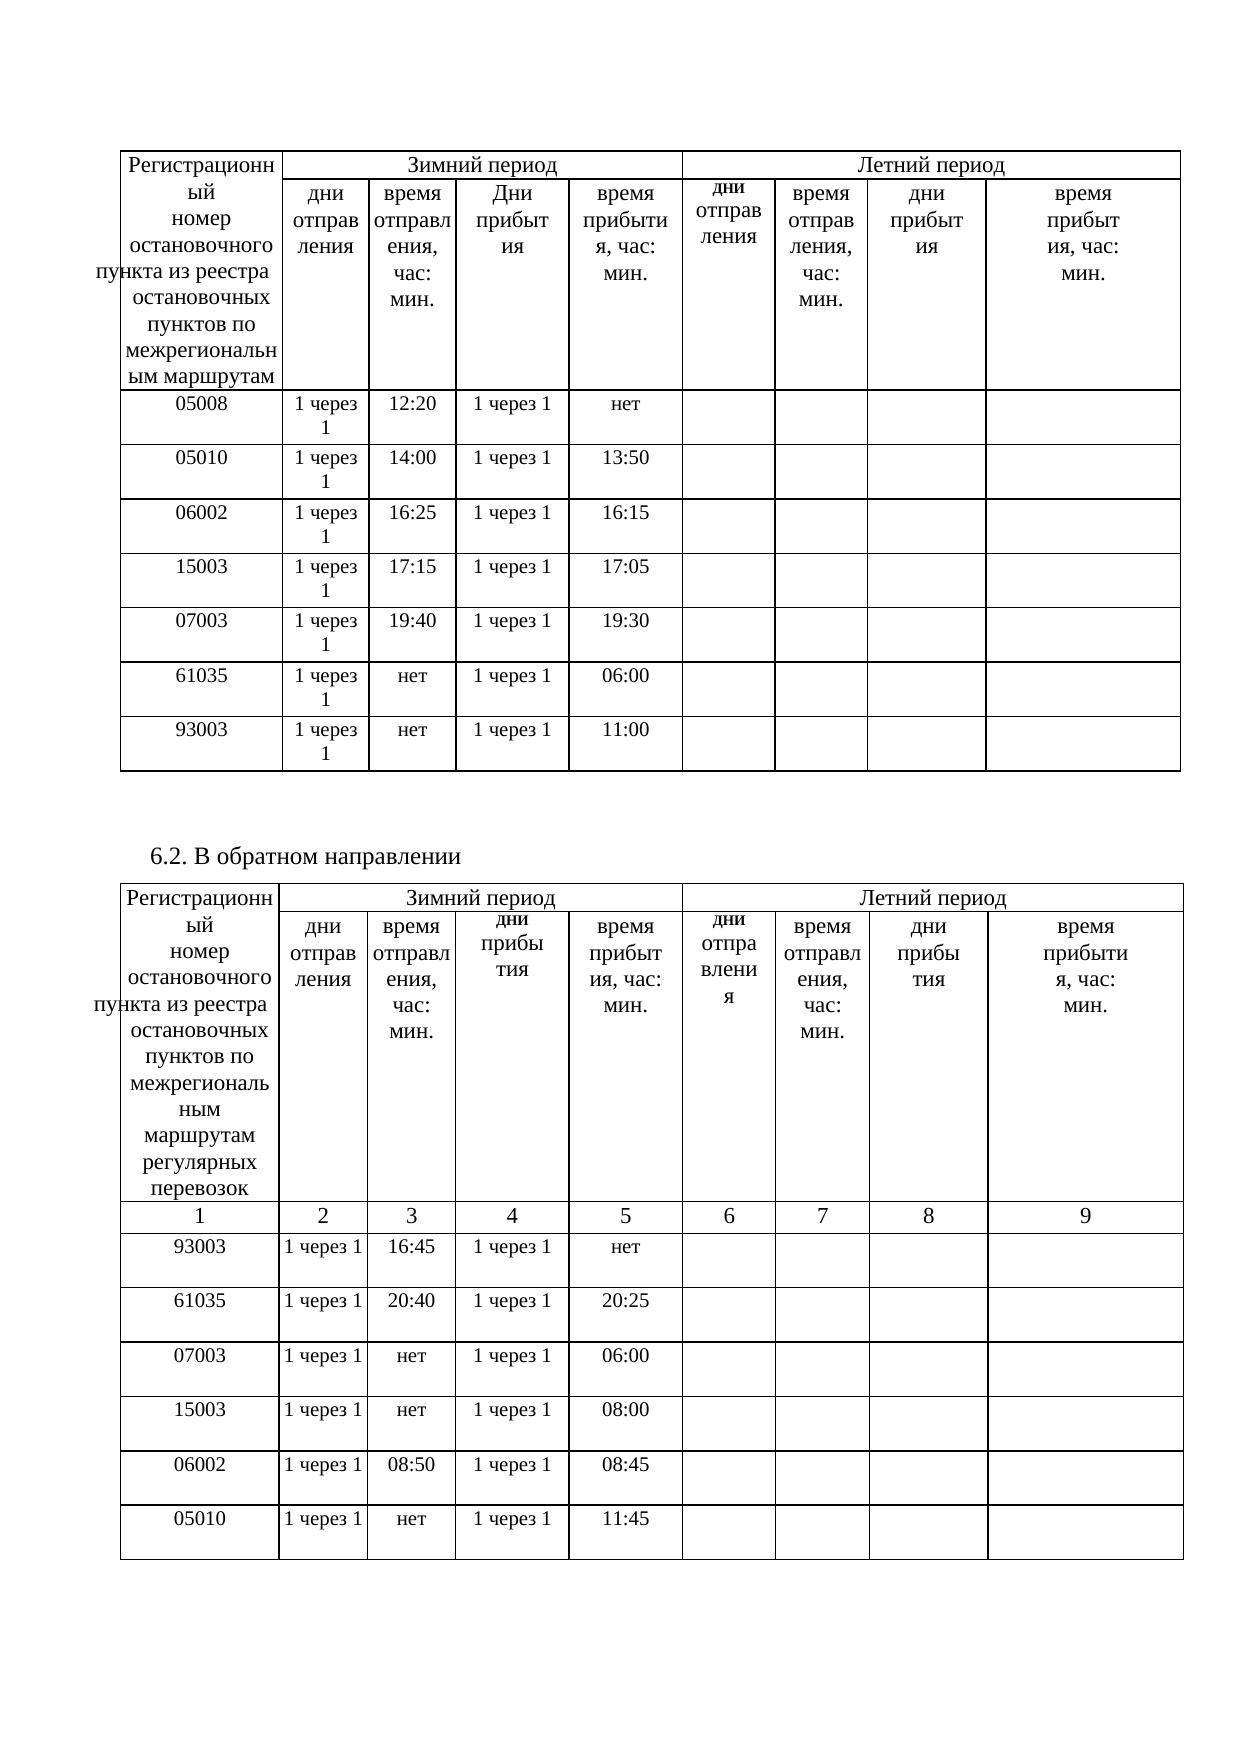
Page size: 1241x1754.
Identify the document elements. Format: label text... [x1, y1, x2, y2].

table_cell 3 [368, 1202, 455, 1232]
table_cell нет [570, 391, 682, 444]
table_cell 93003 [121, 1234, 278, 1287]
table_cell [987, 663, 1180, 716]
table_cell 06:00 [570, 663, 682, 716]
table_cell [683, 1234, 775, 1287]
table_cell время прибыти я, час: мин. [570, 180, 682, 389]
table_cell [776, 717, 867, 770]
table_cell 05008 [121, 391, 282, 444]
table_cell 2 [280, 1202, 367, 1232]
table_cell 16:15 [570, 500, 682, 552]
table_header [121, 152, 282, 389]
table_cell 13:50 [570, 445, 682, 498]
table_cell [870, 1343, 987, 1396]
table_cell [989, 1452, 1183, 1504]
table_cell 93003 [121, 717, 282, 770]
table_cell [989, 1234, 1183, 1287]
table_cell [987, 554, 1180, 607]
table_cell [776, 663, 867, 716]
table_cell ДНИ отпра влени я [683, 912, 775, 1201]
table_cell 15003 [121, 1397, 278, 1450]
table_cell 15003 [121, 554, 282, 607]
table_cell 1 через 1 [457, 391, 568, 444]
table_cell 19:30 [570, 608, 682, 661]
table_cell [683, 445, 774, 498]
table_cell время отправл ения, час: мин. [776, 912, 869, 1201]
table_cell [987, 717, 1180, 770]
table_cell [987, 391, 1180, 444]
table_cell ДНИ отправ ления [683, 180, 774, 389]
table_cell [776, 1397, 869, 1450]
table_header Летний период [683, 884, 1183, 911]
table_cell 1 через 1 [457, 717, 568, 770]
table_cell Дни прибыт ия [457, 180, 568, 389]
table_cell 05010 [121, 1506, 278, 1559]
table_cell [868, 717, 985, 770]
table_cell 5 [570, 1202, 682, 1232]
table_cell 1 через 1 [280, 1234, 367, 1287]
table_cell 08:00 [570, 1397, 682, 1450]
table_cell [776, 554, 867, 607]
table_cell нет [370, 663, 455, 716]
table_cell 7 [776, 1202, 869, 1232]
table_cell [776, 1506, 869, 1559]
table_cell 61035 [121, 663, 282, 716]
table_cell [868, 608, 985, 661]
table_cell 1 через 1 [280, 1452, 367, 1504]
table_cell [868, 554, 985, 607]
table_cell 17:05 [570, 554, 682, 607]
table_cell 06002 [121, 500, 282, 552]
table_cell [776, 1452, 869, 1504]
table_cell 1 через 1 [283, 663, 368, 716]
table_cell [683, 1506, 775, 1559]
table_cell [870, 1288, 987, 1341]
table_cell нет [570, 1234, 682, 1287]
table_cell [776, 608, 867, 661]
table_cell 1 через 1 [280, 1343, 367, 1396]
table_cell дни прибыт ия [868, 180, 985, 389]
table_cell 08:50 [368, 1452, 455, 1504]
table_cell 1 через 1 [280, 1506, 367, 1559]
table_cell 20:40 [368, 1288, 455, 1341]
table_cell дни прибы тия [870, 912, 987, 1201]
table_cell 1 через 1 [283, 500, 368, 552]
table_cell [987, 608, 1180, 661]
table_cell 1 через 1 [456, 1506, 568, 1559]
table_header Регистрационный номер остановочного пункта из реестра остановочных пунктов по межрегиональным маршрутам регулярных перевозок [121, 884, 278, 1201]
table_cell 4 [456, 1202, 568, 1232]
table_cell 1 через 1 [457, 445, 568, 498]
table_cell 07003 [121, 1343, 278, 1396]
table_cell время прибыт ия, час: мин. [987, 180, 1180, 389]
table_cell 1 через 1 [283, 717, 368, 770]
table_cell дни отправ ления [283, 180, 368, 389]
table_cell [683, 391, 774, 444]
table_cell 12:20 [370, 391, 455, 444]
table_cell [989, 1506, 1183, 1559]
table_cell 1 через 1 [283, 391, 368, 444]
table_cell 14:00 [370, 445, 455, 498]
table_cell 1 через 1 [457, 608, 568, 661]
table_header Летний период [683, 152, 1180, 178]
table_cell [776, 500, 867, 552]
table_cell [683, 1397, 775, 1450]
table_header Зимний период [280, 884, 682, 911]
table_cell 06002 [121, 1452, 278, 1504]
table_cell время отправ ления, час: мин. [776, 180, 867, 389]
table_cell [868, 445, 985, 498]
table_cell 11:45 [570, 1506, 682, 1559]
table_cell 16:45 [368, 1234, 455, 1287]
table_cell 16:25 [370, 500, 455, 552]
table_cell 61035 [121, 1288, 278, 1341]
table_cell 17:15 [370, 554, 455, 607]
table_cell 1 [121, 1202, 278, 1232]
table_cell 1 через 1 [456, 1343, 568, 1396]
table_cell [776, 1234, 869, 1287]
table_cell [776, 1343, 869, 1396]
table_cell ДНИ прибы тия [456, 912, 568, 1201]
table_cell дни отправ ления [280, 912, 367, 1201]
table_cell 1 через 1 [280, 1288, 367, 1341]
table_cell 1 через 1 [456, 1288, 568, 1341]
table_cell [683, 717, 774, 770]
table_cell нет [368, 1343, 455, 1396]
table_cell [776, 1288, 869, 1341]
table_cell [989, 1397, 1183, 1450]
table_cell 05010 [121, 445, 282, 498]
table_cell [870, 1397, 987, 1450]
table_cell [683, 1288, 775, 1341]
table_cell [868, 391, 985, 444]
table_cell [683, 500, 774, 552]
table_cell время отправл ения, час: мин. [370, 180, 455, 389]
table_cell [683, 1452, 775, 1504]
table_header Зимний период [283, 152, 682, 178]
table_cell время прибыт ия, час: мин. [570, 912, 682, 1201]
table_cell 1 через 1 [283, 554, 368, 607]
table_cell 11:00 [570, 717, 682, 770]
table_cell время прибыти я, час: мин. [989, 912, 1183, 1201]
table_cell 1 через 1 [457, 554, 568, 607]
table_cell [870, 1234, 987, 1287]
table_cell [868, 663, 985, 716]
table_cell 1 через 1 [283, 608, 368, 661]
table_cell [987, 445, 1180, 498]
table_cell [683, 1343, 775, 1396]
table_cell 9 [989, 1202, 1183, 1232]
table_cell 1 через 1 [457, 663, 568, 716]
table_cell 1 через 1 [456, 1452, 568, 1504]
table_cell [776, 391, 867, 444]
table_cell 06:00 [570, 1343, 682, 1396]
table_cell 20:25 [570, 1288, 682, 1341]
table_cell 1 через 1 [283, 445, 368, 498]
table_cell 1 через 1 [280, 1397, 367, 1450]
table_cell нет [370, 717, 455, 770]
table_cell [683, 608, 774, 661]
table_cell 19:40 [370, 608, 455, 661]
table_cell [989, 1343, 1183, 1396]
table_cell [870, 1452, 987, 1504]
text 6.2. В обратном направлении [150, 841, 1090, 870]
table_cell [776, 445, 867, 498]
table_cell [987, 500, 1180, 552]
table_cell время отправл ения, час: мин. [368, 912, 455, 1201]
table_cell нет [368, 1397, 455, 1450]
table_cell 1 через 1 [456, 1234, 568, 1287]
table_cell [868, 500, 985, 552]
table_cell [683, 663, 774, 716]
table_cell 07003 [121, 608, 282, 661]
table_cell [989, 1288, 1183, 1341]
table_cell 1 через 1 [456, 1397, 568, 1450]
table_cell 8 [870, 1202, 987, 1232]
table_cell 6 [683, 1202, 775, 1232]
table_cell [683, 554, 774, 607]
table_cell 1 через 1 [457, 500, 568, 552]
table_cell нет [368, 1506, 455, 1559]
table_cell [870, 1506, 987, 1559]
table_cell 08:45 [570, 1452, 682, 1504]
